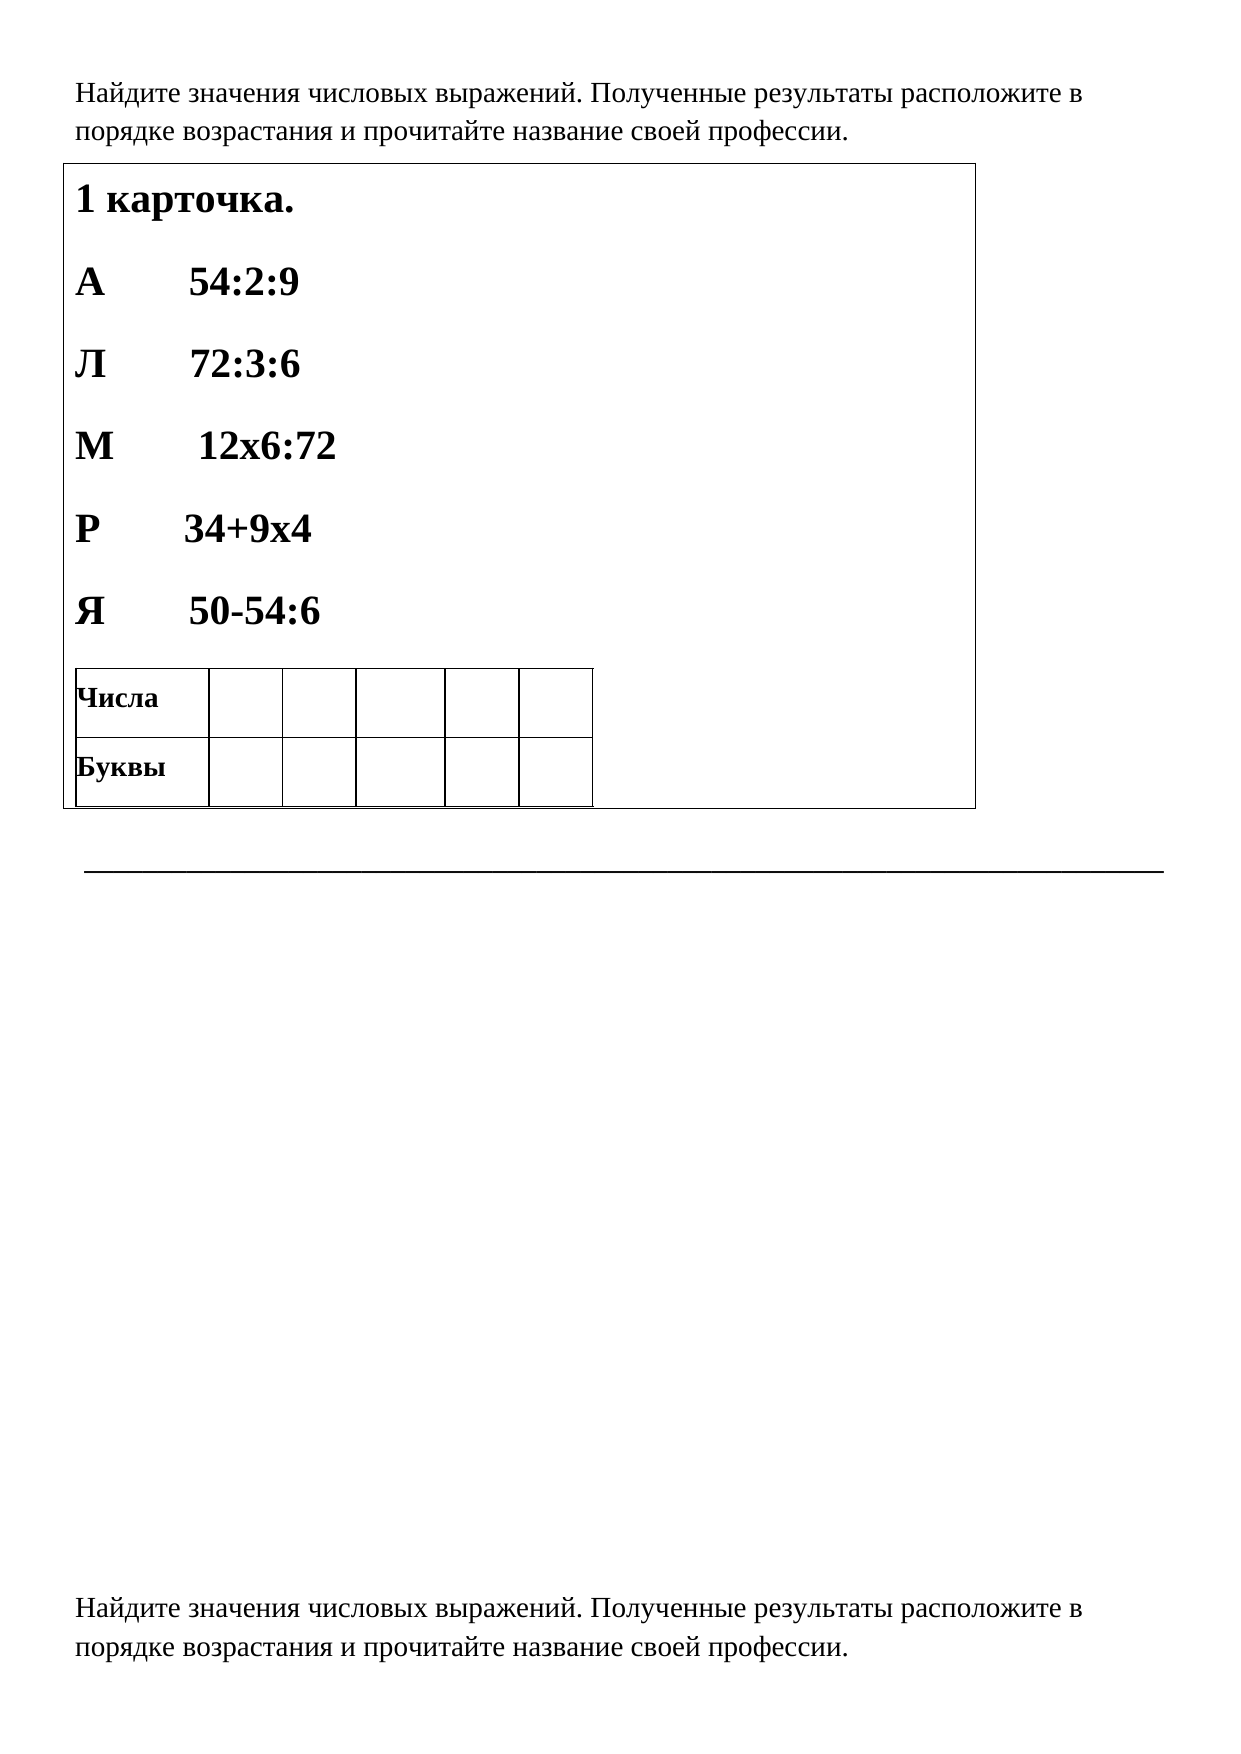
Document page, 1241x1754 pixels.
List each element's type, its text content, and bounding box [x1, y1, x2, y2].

text Найдите значения числовых выражений. Полученные результаты расположите в порядке возрастания и прочитайте название своей профессии. [75, 75, 1165, 147]
text __________________________________________________________________________ [75, 842, 1165, 876]
text Найдите значения числовых выражений. Полученные результаты расположите в порядке возрастания и прочитайте название своей профессии. [75, 1590, 1165, 1662]
table_header 1 карточка. А 54:2:9 Л 72:3:6 М 12х6:72 Р 34+9х4 Я 50-54:6 [64, 164, 975, 807]
